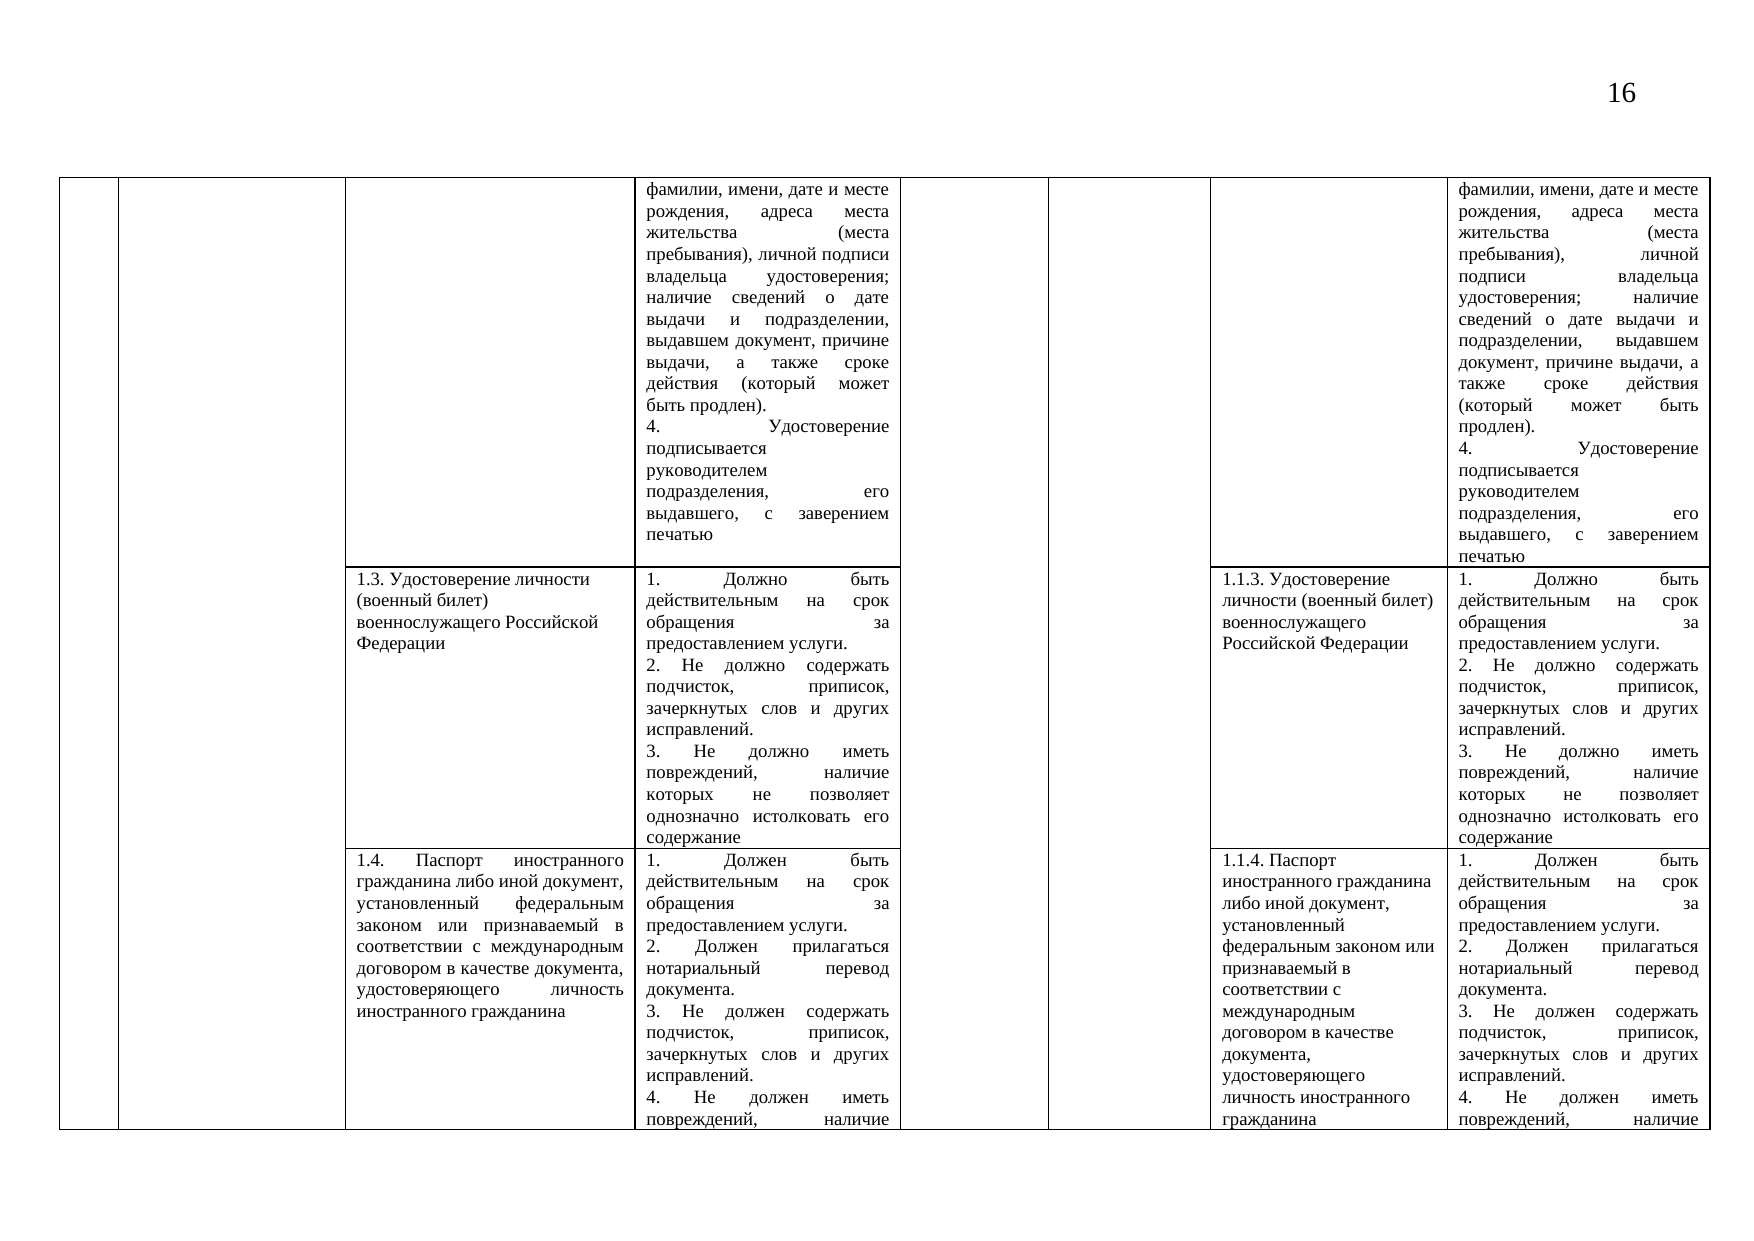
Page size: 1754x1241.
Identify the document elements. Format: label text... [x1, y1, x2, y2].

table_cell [1211, 849, 1447, 1129]
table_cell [1211, 178, 1447, 566]
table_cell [1448, 178, 1709, 566]
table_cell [346, 849, 634, 1129]
table_cell 1. Должно быть действительным на срок обращения за предоставлением услуги. 2. Не должно содержать подчисток, приписок, зачеркнутых слов и других исправлений. 3. Не должно иметь повреждений, наличие которых не позволяет однозначно истолковать его содержание [636, 568, 900, 848]
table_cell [346, 178, 634, 566]
table_cell 1.1.3. Удостоверение личности (военный билет) военнослужащего Российской Федерации [1211, 568, 1447, 848]
table_cell 1. Должно быть действительным на срок обращения за предоставлением услуги. 2. Не должно содержать подчисток, приписок, зачеркнутых слов и других исправлений. 3. Не должно иметь повреждений, наличие которых не позволяет однозначно истолковать его содержание [1448, 568, 1709, 848]
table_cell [636, 849, 900, 1129]
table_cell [1448, 849, 1709, 1129]
table_cell 1.3. Удостоверение личности (военный билет) военнослужащего Российской Федерации [346, 568, 634, 848]
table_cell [636, 178, 900, 566]
